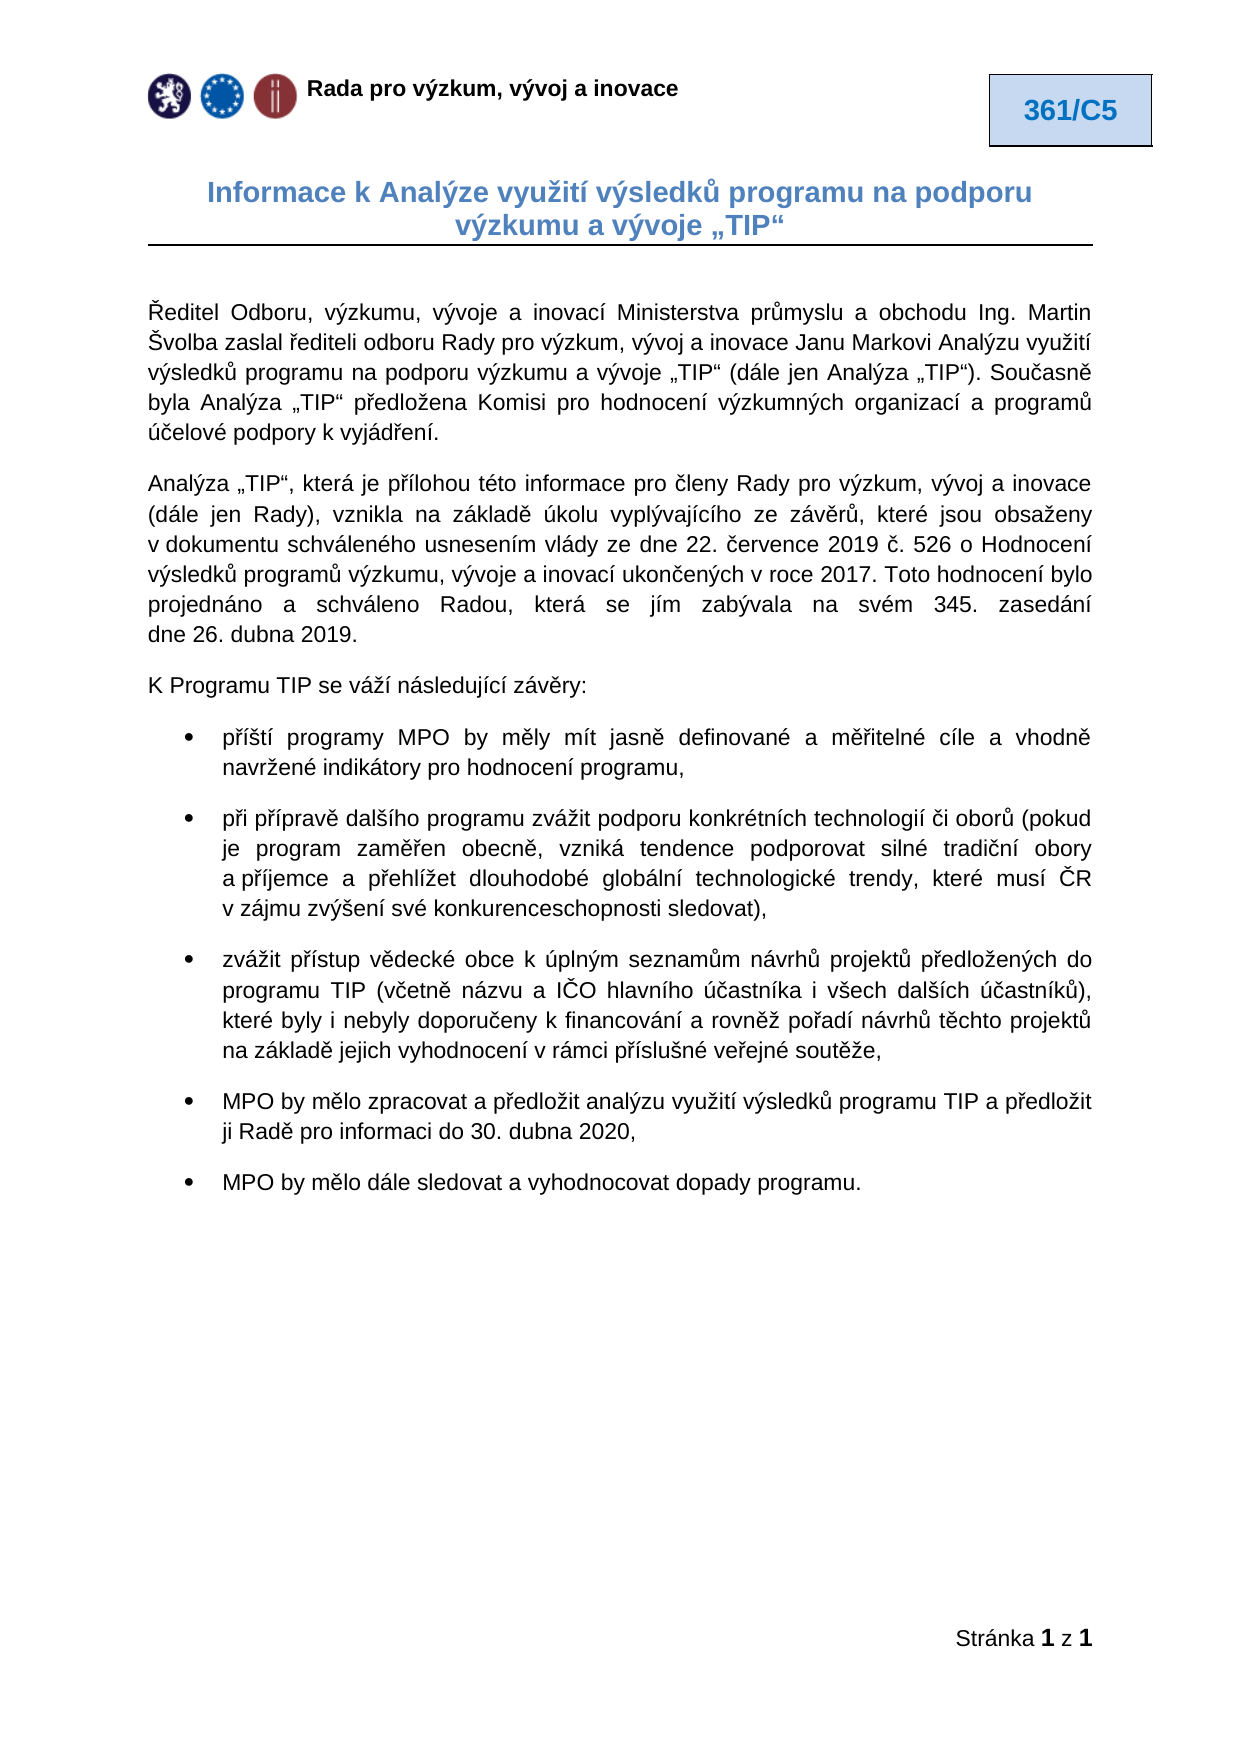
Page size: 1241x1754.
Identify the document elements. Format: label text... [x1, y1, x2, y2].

list při přípravě dalšího programu zvážit podporu konkrétních technologií či oborů (pokud je program zaměřen obecně, vzniká tendence podporovat silné tradiční obory a příjemce a přehlížet dlouhodobé globální technologické trendy, které musí ČR v zájmu zvýšení své konkurenceschopnosti sledovat), [185, 805, 1093, 922]
list MPO by mělo zpracovat a předložit analýzu využití výsledků programu TIP a předložit ji Radě pro informaci do 30. dubna 2020, [185, 1088, 1093, 1145]
text Ředitel Odboru, výzkumu, vývoje a inovací Ministerstva průmyslu a obchodu Ing. Martin Švolba zaslal řediteli odboru Rady pro výzkum, vývoj a inovace Janu Markovi Analýzu využití výsledků programu na podporu výzkumu a vývoje „TIP“ (dále jen Analýza „TIP“). Současně byla Analýza „TIP“ předložena Komisi pro hodnocení výzkumných organizací a programů účelové podpory k vyjádření. [148, 298, 1093, 446]
list příští programy MPO by měly mít jasně definované a měřitelné cíle a vhodně navržené indikátory pro hodnocení programu, [185, 723, 1093, 780]
subtitle Informace k Analýze využití výsledků programu na podporu výzkumu a vývoje „TIP“ [148, 175, 1093, 244]
list zvážit přístup vědecké obce k úplným seznamům návrhů projektů předložených do programu TIP (včetně názvu a IČO hlavního účastníka i všech dalších účastníků), které byly i nebyly doporučeny k financování a rovněž pořadí návrhů těchto projektů na základě jejich vyhodnocení v rámci příslušné veřejné soutěže, [185, 946, 1093, 1063]
list MPO by mělo dále sledovat a vyhodnocovat dopady programu. [185, 1169, 1093, 1196]
picture [147, 73, 298, 120]
text K Programu TIP se váží následující závěry: [148, 672, 1093, 699]
text Analýza „TIP“, která je přílohou této informace pro členy Rady pro výzkum, vývoj a inovace (dále jen Rady), vznikla na základě úkolu vyplývajícího ze závěrů, které jsou obsaženy v dokumentu schváleného usnesením vlády ze dne 22. července 2019 č. 526 o Hodnocení výsledků programů výzkumu, vývoje a inovací ukončených v roce 2017. Toto hodnocení bylo projednáno a schváleno Radou, která se jím zabývala na svém 345. zasedání dne 26. dubna 2019. [148, 470, 1093, 648]
